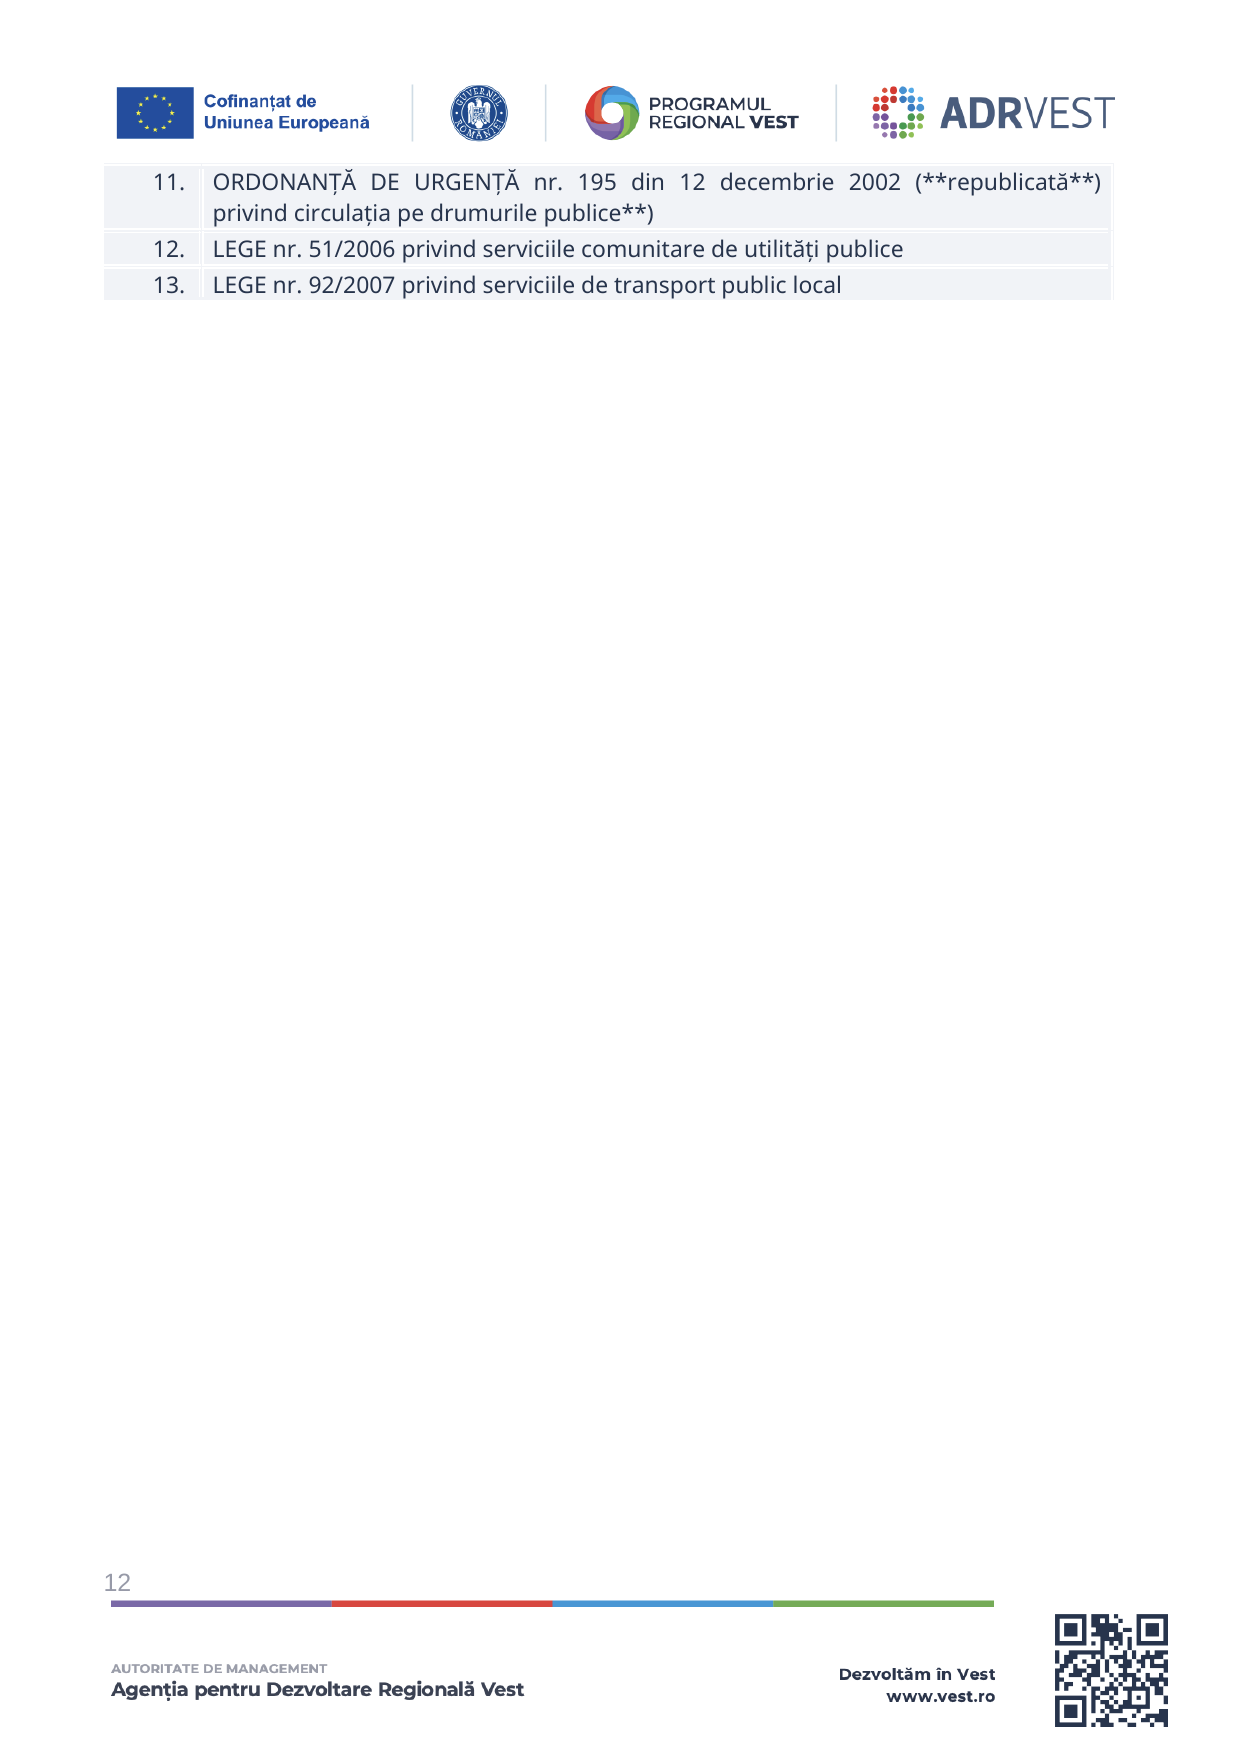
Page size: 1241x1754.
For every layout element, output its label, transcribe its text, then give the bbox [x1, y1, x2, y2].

table_cell [104, 233, 199, 264]
picture [103, 73, 1123, 147]
picture [103, 1597, 1008, 1711]
picture [1046, 1605, 1177, 1736]
table_cell [104, 269, 201, 300]
table_cell LEGE nr. 92/2007 privind serviciile de transport public local [201, 264, 1114, 300]
table_cell ORDONANȚĂ DE URGENȚĂ nr. 195 din 12 decembrie 2002 (**republicată**) privind circulația pe drumurile publice**) [201, 163, 1114, 228]
table_cell LEGE nr. 51/2006 privind serviciile comunitare de utilități publice [201, 228, 1114, 264]
table_cell [104, 166, 201, 228]
